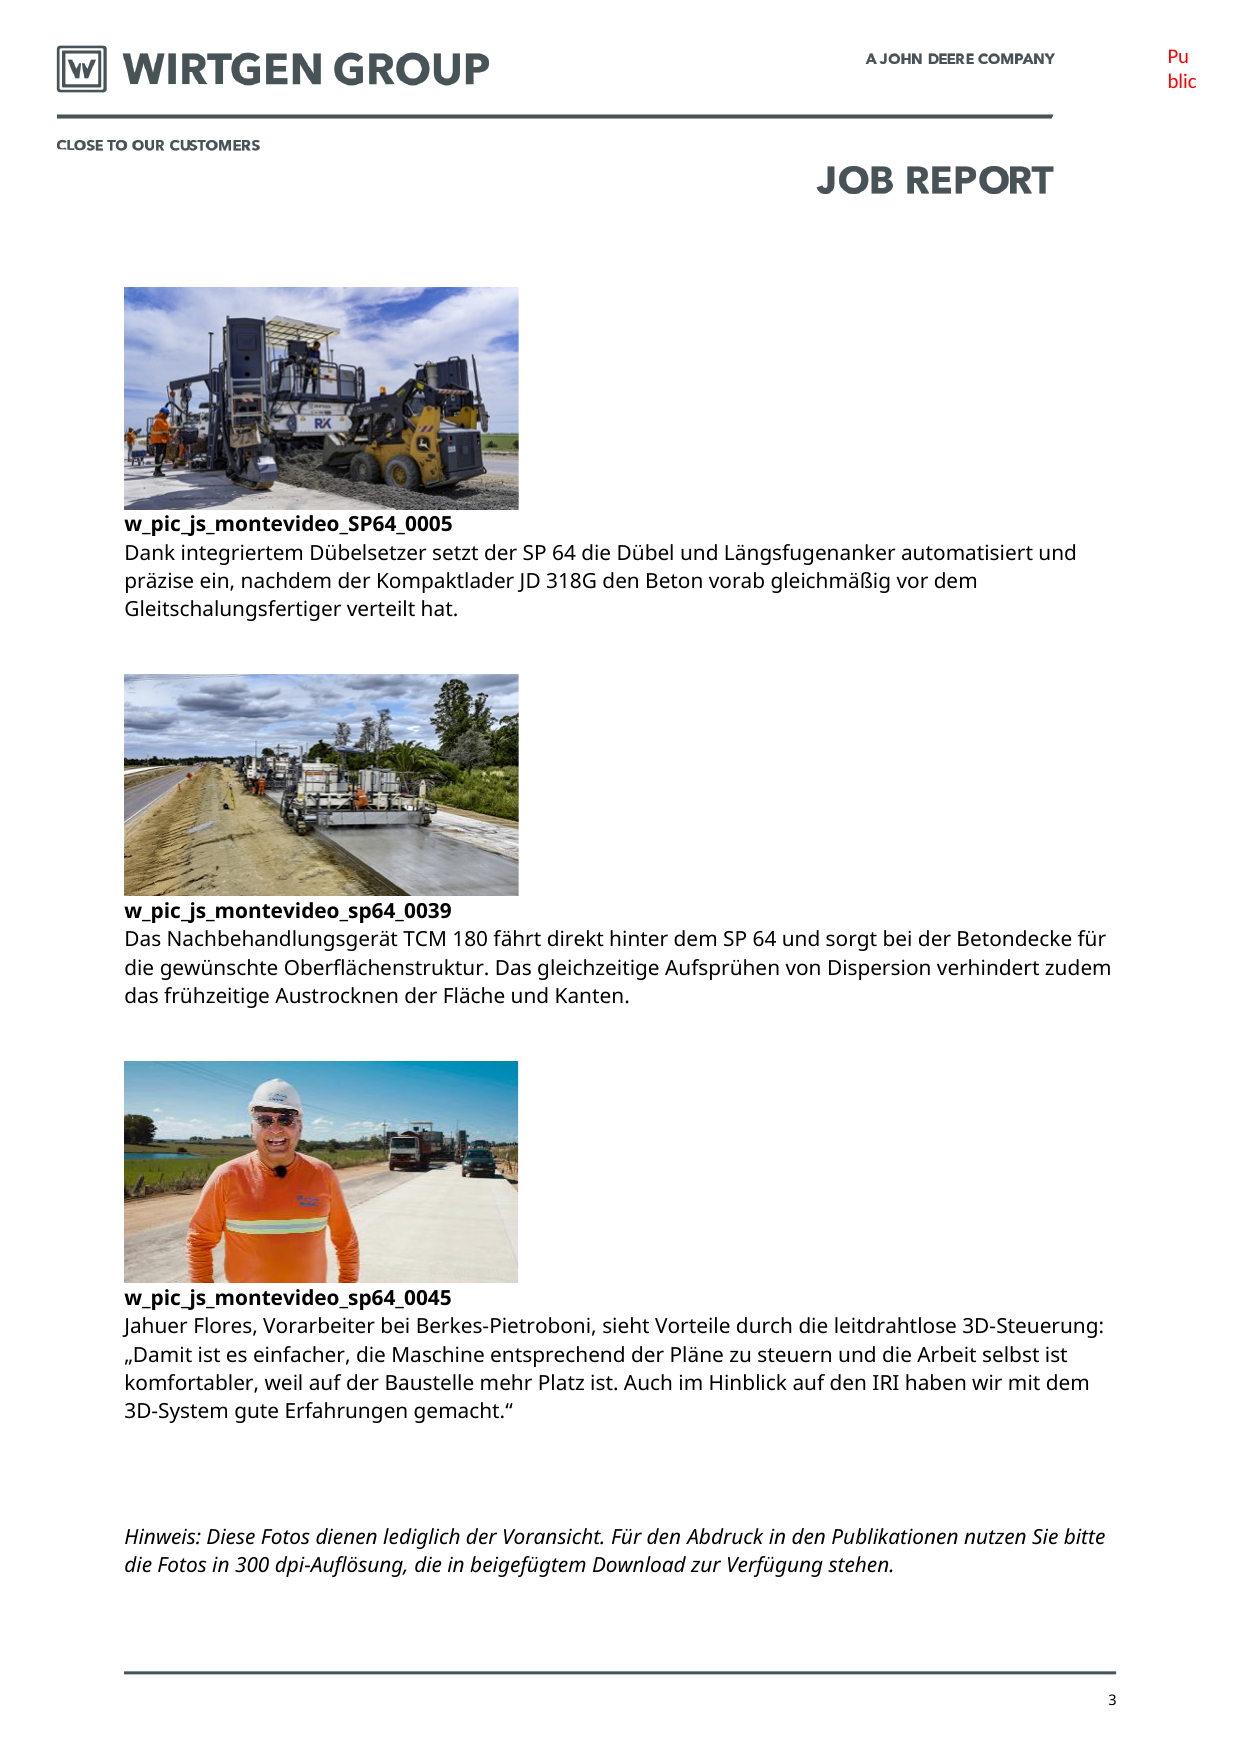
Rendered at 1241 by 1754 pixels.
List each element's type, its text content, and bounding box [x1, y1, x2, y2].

picture [53, 45, 1062, 196]
text w_pic_js_montevideo_sp64_0045 [124, 1283, 1116, 1311]
picture [124, 287, 519, 510]
text Jahuer Flores, Vorarbeiter bei Berkes-Pietroboni, sieht Vorteile durch die leitdrahtlose 3D-Steuerung: „Damit ist es einfacher, die Maschine entsprechend der Pläne zu steuern und die Arbeit selbst ist komfortabler, weil auf der Baustelle mehr Platz ist. Auch im Hinblick auf den IRI haben wir mit dem 3D-System gute Erfahrungen gemacht.“ [124, 1311, 1116, 1425]
picture [124, 674, 519, 896]
text Dank integriertem Dübelsetzer setzt der SP 64 die Dübel und Längsfugenanker automatisiert und präzise ein, nachdem der Kompaktlader JD 318G den Beton vorab gleichmäßig vor dem Gleitschalungsfertiger verteilt hat. [124, 538, 1116, 623]
text Hinweis: Diese Fotos dienen lediglich der Voransicht. Für den Abdruck in den Publikationen nutzen Sie bitte die Fotos in 300 dpi-Auflösung, die in beigefügtem Download zur Verfügung stehen. [124, 1522, 1116, 1579]
text w_pic_js_montevideo_sp64_0039 Das Nachbehandlungsgerät TCM 180 fährt direkt hinter dem SP 64 und sorgt bei der Betondecke für die gewünschte Oberflächenstruktur. Das gleichzeitige Aufsprühen von Dispersion verhindert zudem das frühzeitige Austrocknen der Fläche und Kanten. [124, 646, 1116, 1010]
picture [124, 1061, 519, 1283]
